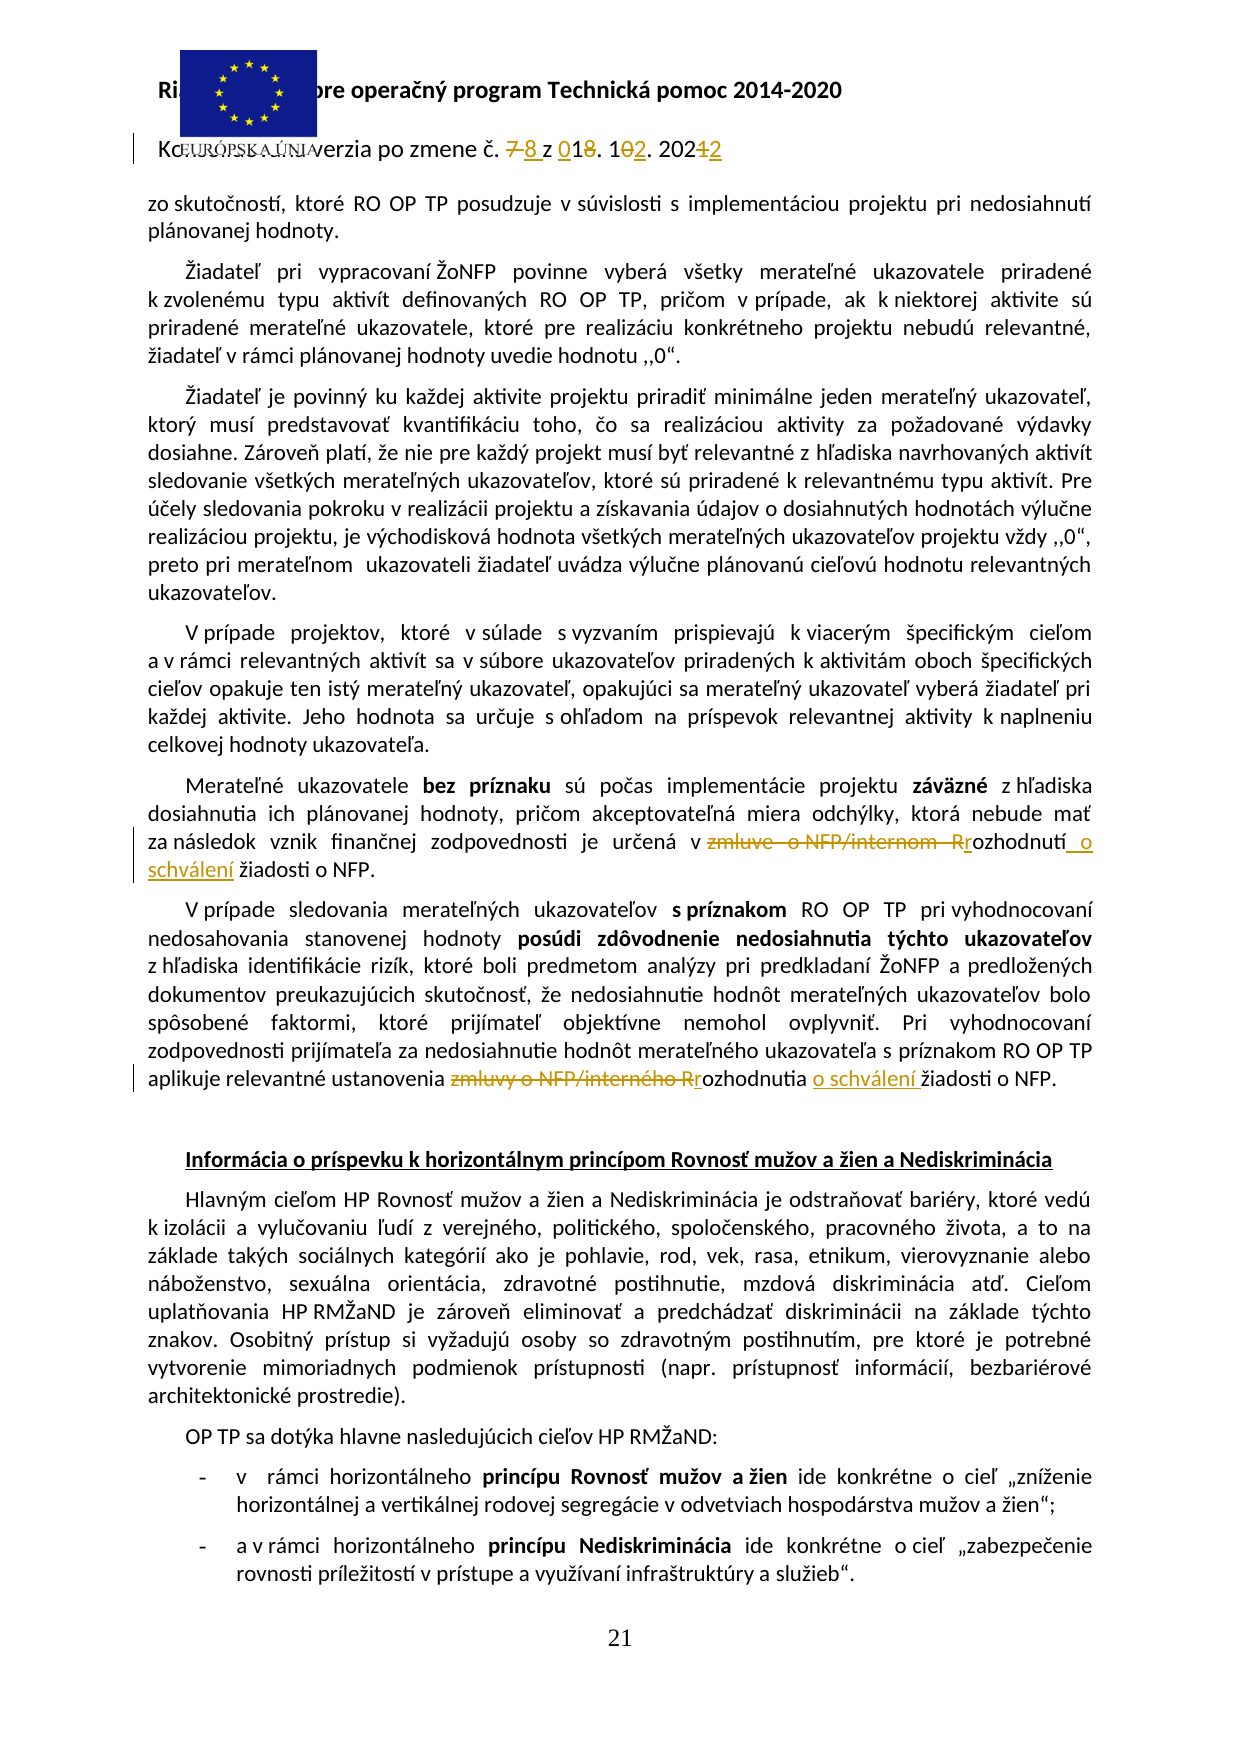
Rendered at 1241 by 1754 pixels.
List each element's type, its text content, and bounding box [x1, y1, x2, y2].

text OP TP sa dotýka hlavne nasledujúcich cieľov HP RMŽaND: [148, 1422, 1093, 1450]
text V prípade projektov, ktoré v súlade s vyzvaním prispievajú k viacerým špecifickým cieľom a v rámci relevantných aktivít sa v súbore ukazovateľov priradených k aktivitám oboch špecifických cieľov opakuje ten istý merateľný ukazovateľ, opakujúci sa merateľný ukazovateľ vyberá žiadateľ pri každej aktivite. Jeho hodnota sa určuje s ohľadom na príspevok relevantnej aktivity k naplneniu celkovej hodnoty ukazovateľa. [148, 618, 1093, 758]
list a v rámci horizontálneho princípu Nediskriminácia ide konkrétne o cieľ „zabezpečenie rovnosti príležitostí v prístupe a využívaní infraštruktúry a služieb“. [199, 1531, 1093, 1587]
picture [179, 50, 318, 155]
text Žiadateľ je povinný ku každej aktivite projektu priradiť minimálne jeden merateľný ukazovateľ, ktorý musí predstavovať kvantifikáciu toho, čo sa realizáciou aktivity za požadované výdavky dosiahne. Zároveň platí, že nie pre každý projekt musí byť relevantné z hľadiska navrhovaných aktivít sledovanie všetkých merateľných ukazovateľov, ktoré sú priradené k relevantnému typu aktivít. Pre účely sledovania pokroku v realizácii projektu a získavania údajov o dosiahnutých hodnotách výlučne realizáciou projektu, je východisková hodnota všetkých merateľných ukazovateľov projektu vždy ,,0“, preto pri merateľnom ukazovateli žiadateľ uvádza výlučne plánovanú cieľovú hodnotu relevantných ukazovateľov. [148, 382, 1093, 606]
text Žiadateľ pri vypracovaní ŽoNFP povinne vyberá všetky merateľné ukazovatele priradené k zvolenému typu aktivít definovaných RO OP TP, pričom v prípade, ak k niektorej aktivite sú priradené merateľné ukazovatele, ktoré pre realizáciu konkrétneho projektu nebudú relevantné, žiadateľ v rámci plánovanej hodnoty uvedie hodnotu ,,0“. [148, 257, 1093, 369]
list v rámci horizontálneho princípu Rovnosť mužov a žien ide konkrétne o cieľ „zníženie horizontálnej a vertikálnej rodovej segregácie v odvetviach hospodárstva mužov a žien“; [199, 1462, 1093, 1518]
text Hlavným cieľom HP Rovnosť mužov a žien a Nediskriminácia je odstraňovať bariéry, ktoré vedú k izolácii a vylučovaniu ľudí z verejného, politického, spoločenského, pracovného života, a to na základe takých sociálnych kategórií ako je pohlavie, rod, vek, rasa, etnikum, vierovyznanie alebo náboženstvo, sexuálna orientácia, zdravotné postihnutie, mzdová diskriminácia atď. Cieľom uplatňovania HP RMŽaND je zároveň eliminovať a predchádzať diskriminácii na základe týchto znakov. Osobitný prístup si vyžadujú osoby so zdravotným postihnutím, pre ktoré je potrebné vytvorenie mimoriadnych podmienok prístupnosti (napr. prístupnosť informácií, bezbariérové architektonické prostredie). [148, 1185, 1093, 1409]
text Merateľné ukazovatele bez príznaku sú počas implementácie projektu záväzné z hľadiska dosiahnutia ich plánovanej hodnoty, pričom akceptovateľná miera odchýlky, ktorá nebude mať za následok vznik finančnej zodpovednosti je určená v ozhodnutí žiadosti o NFP. [148, 771, 1093, 883]
text V prípade sledovania merateľných ukazovateľov s príznakom RO OP TP pri vyhodnocovaní nedosahovania stanovenej hodnoty posúdi zdôvodnenie nedosiahnutia týchto ukazovateľov z hľadiska identifikácie rizík, ktoré boli predmetom analýzy pri predkladaní ŽoNFP a predložených dokumentov preukazujúcich skutočnosť, že nedosiahnutie hodnôt merateľných ukazovateľov bolo spôsobené faktormi, ktoré prijímateľ objektívne nemohol ovplyvniť. Pri vyhodnocovaní zodpovednosti prijímateľa za nedosiahnutie hodnôt merateľného ukazovateľa s príznakom RO OP TP aplikuje relevantné ustanovenia ozhodnutia žiadosti o NFP. [148, 896, 1093, 1092]
text Informácia o príspevku k horizontálnym princípom Rovnosť mužov a žien a Nediskriminácia [148, 1145, 1093, 1173]
